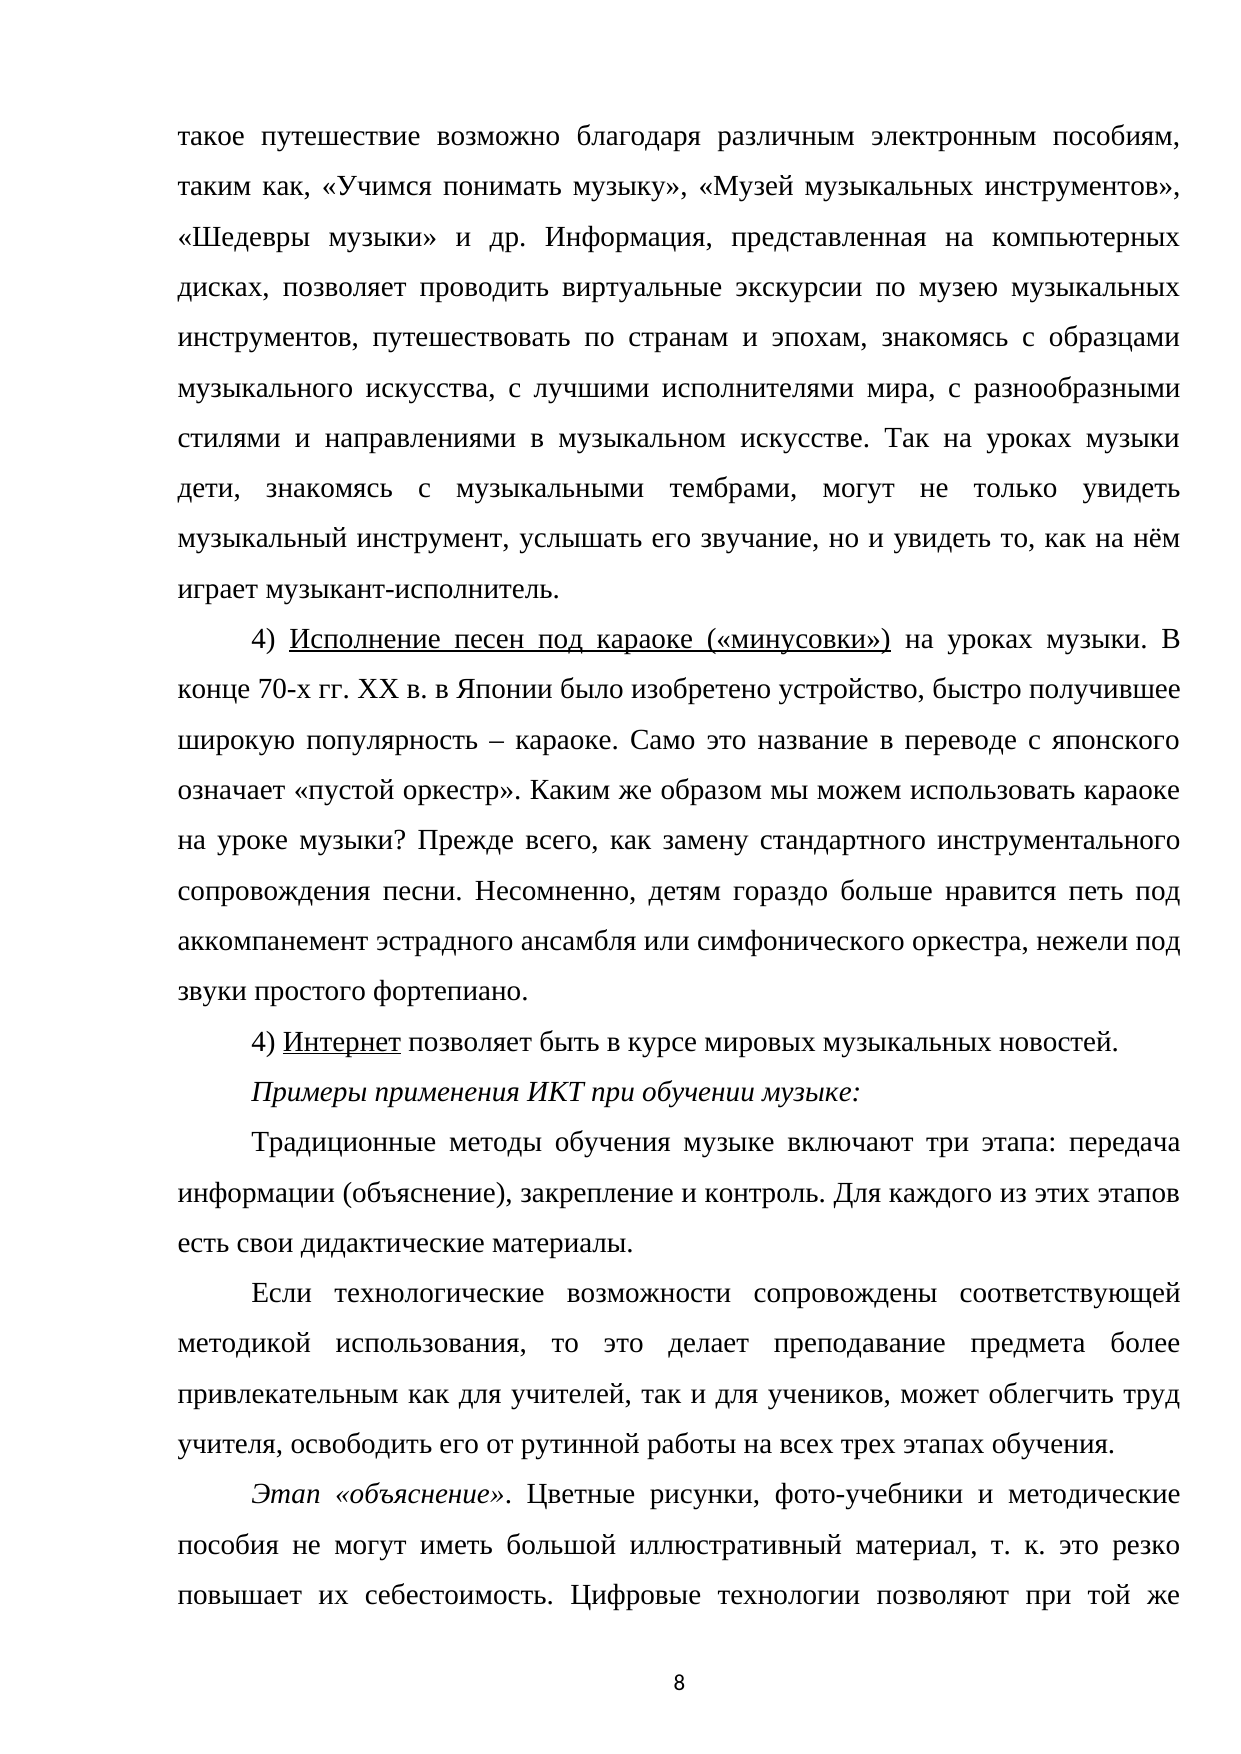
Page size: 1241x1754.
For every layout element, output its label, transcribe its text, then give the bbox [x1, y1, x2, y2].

text Если технологические возможности сопровождены соответствующей методикой использования, то это делает преподавание предмета более привлекательным как для учителей, так и для учеников, может облегчить труд учителя, освободить его от рутинной работы на всех трех этапах обучения. [177, 1275, 1181, 1460]
text 4) Исполнение песен под караоке («минусовки») на уроках музыки. В конце 70-х гг. XX в. в Японии было изобретено устройство, быстро получившее широкую популярность – караоке. Само это название в переводе с японского означает «пустой оркестр». Каким же образом мы можем использовать караоке на уроке музыки? Прежде всего, как замену стандартного инструментального сопровождения песни. Несомненно, детям гораздо больше нравится петь под аккомпанемент эстрадного ансамбля или симфонического оркестра, нежели под звуки простого фортепиано. [177, 621, 1181, 1007]
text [177, 1477, 1181, 1611]
text Примеры применения ИКТ при обучении музыкe: [177, 1074, 1181, 1108]
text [177, 118, 1181, 604]
text 4) Интернет позволяет быть в курсе мировых музыкальных новостей. [177, 1024, 1181, 1057]
text Традиционные методы обучения музыке включают три этапа: передача информации (объяснение), закрепление и контроль. Для каждого из этих этапов есть свои дидактические материалы. [177, 1124, 1181, 1258]
